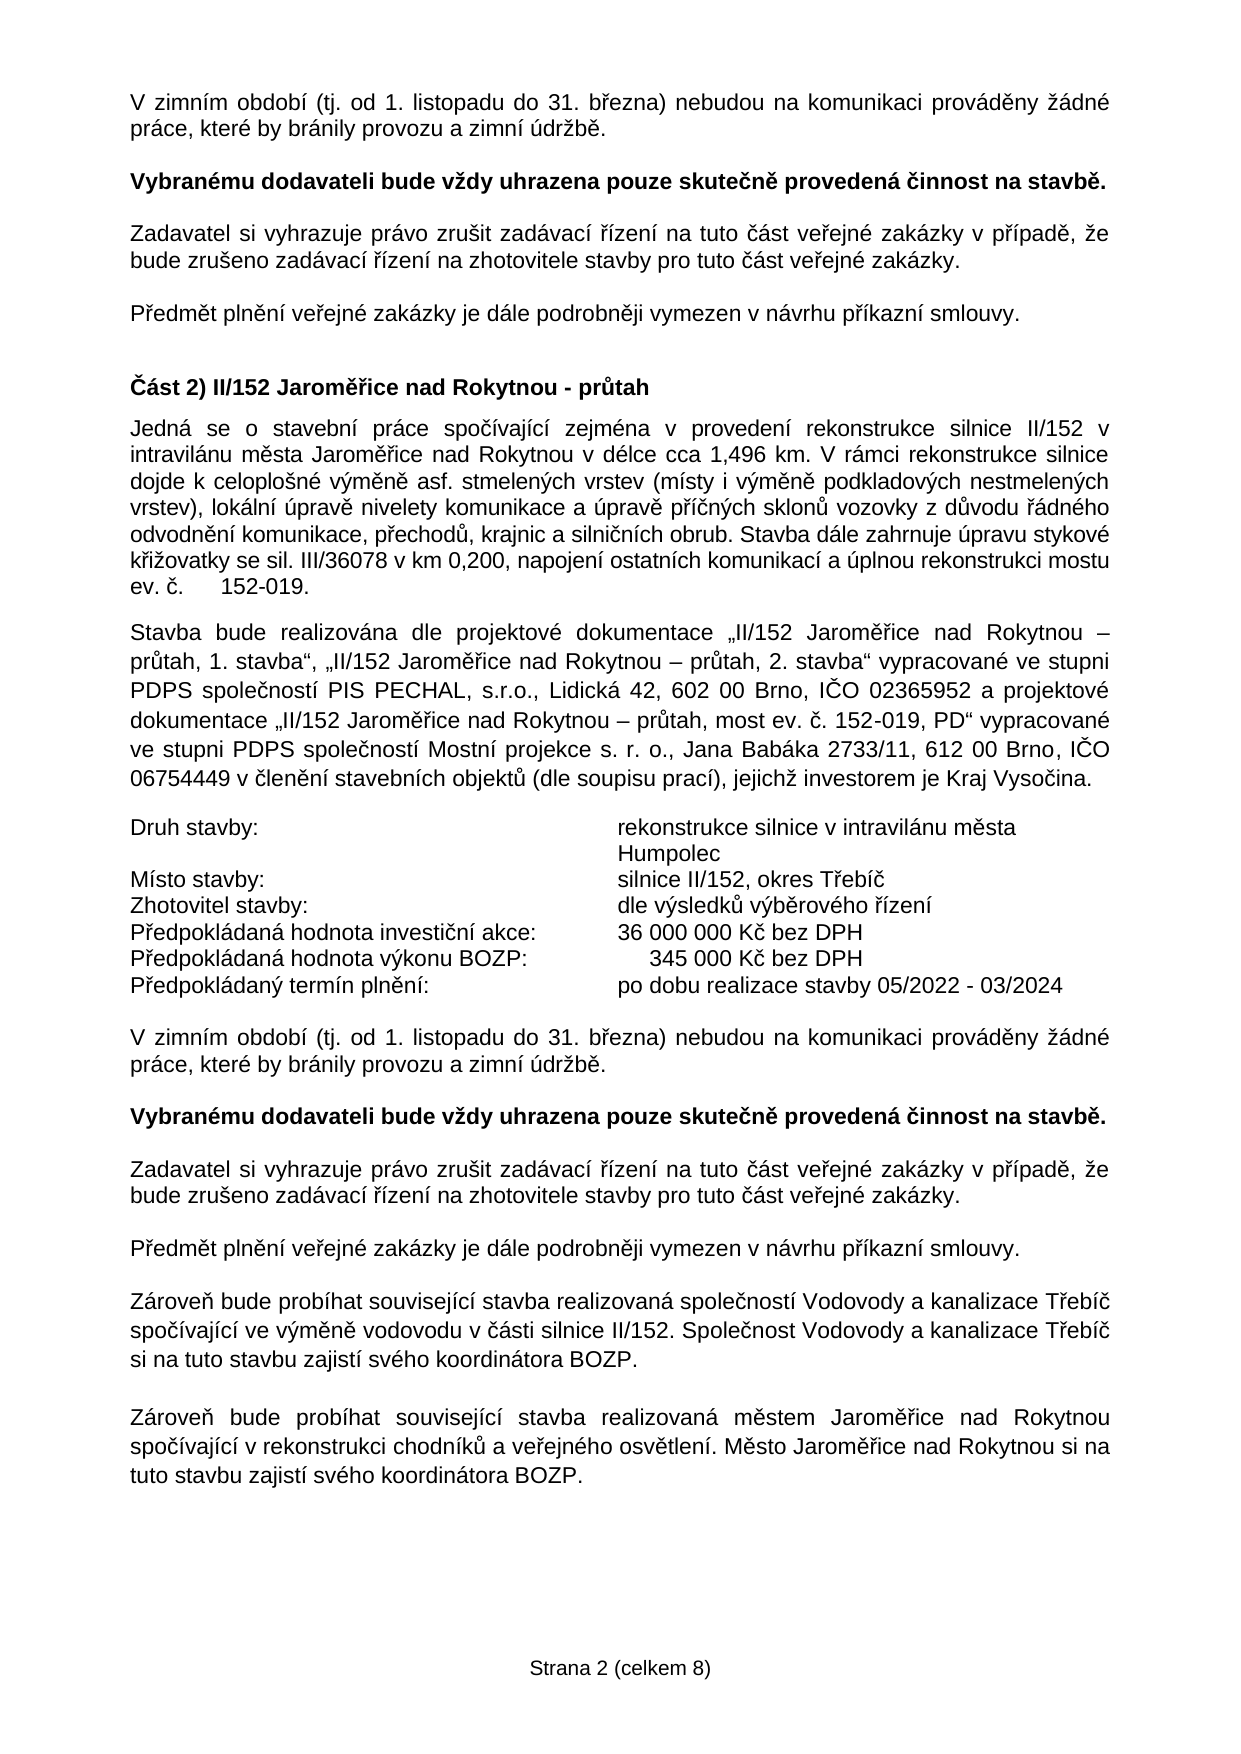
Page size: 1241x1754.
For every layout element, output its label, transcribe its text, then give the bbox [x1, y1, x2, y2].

text Jedná se o stavební práce spočívající zejména v provedení rekonstrukce silnice II/152 v intravilánu města Jaroměřice nad Rokytnou v délce cca 1,496 km. V rámci rekonstrukce silnice dojde k celoplošné výměně asf. stmelených vrstev (místy i výměně podkladových nestmelených vrstev), lokální úpravě nivelety komunikace a úpravě příčných sklonů vozovky z důvodu řádného odvodnění komunikace, přechodů, krajnic a silničních obrub. Stavba dále zahrnuje úpravu stykové křižovatky se sil. III/36078 v km 0,200, napojení ostatních komunikací a úplnou rekonstrukci mostu ev. č. 152-019. [130, 415, 1110, 599]
text Vybranému dodavateli bude vždy uhrazena pouze skutečně provedená činnost na stavbě. [130, 168, 1110, 194]
text V zimním období (tj. od 1. listopadu do 31. března) nebudou na komunikaci prováděny žádné práce, které by bránily provozu a zimní údržbě. [130, 1024, 1110, 1077]
text Předpokládaná hodnota výkonu BOZP: 345 000 Kč bez DPH [130, 945, 1110, 972]
text Předpokládaný termín plnění: po dobu realizace stavby 05/2022 - 03/2024 [130, 972, 1110, 998]
text Zadavatel si vyhrazuje právo zrušit zadávací řízení na tuto část veřejné zakázky v případě, že bude zrušeno zadávací řízení na zhotovitele stavby pro tuto část veřejné zakázky. [130, 220, 1110, 273]
text Předmět plnění veřejné zakázky je dále podrobněji vymezen v návrhu příkazní smlouvy. [130, 1235, 1110, 1261]
text Zároveň bude probíhat související stavba realizovaná městem Jaroměřice nad Rokytnou spočívající v rekonstrukci chodníků a veřejného osvětlení. Město Jaroměřice nad Rokytnou si na tuto stavbu zajistí svého koordinátora BOZP. [130, 1404, 1110, 1488]
text Část 2) II/152 Jaroměřice nad Rokytnou - průtah [130, 374, 1110, 401]
text Zhotovitel stavby: dle výsledků výběrového řízení [130, 892, 1110, 919]
text Vybranému dodavateli bude vždy uhrazena pouze skutečně provedená činnost na stavbě. [130, 1103, 1110, 1130]
text Místo stavby: silnice II/152, okres Třebíč [130, 866, 1110, 892]
text Stavba bude realizována dle projektové dokumentace „II/152 Jaroměřice nad Rokytnou – průtah, 1. stavba“, „II/152 Jaroměřice nad Rokytnou – průtah, 2. stavba“ vypracované ve stupni PDPS společností PIS PECHAL, s.r.o., Lidická 42, 602 00 Brno, IČO 02365952 a projektové dokumentace „II/152 Jaroměřice nad Rokytnou – průtah, most ev. č. 152‐019, PD“ vypracované ve stupni PDPS společností Mostní projekce s. r. o., Jana Babáka 2733/11, 612 00 Brno, IČO 06754449 v členění stavebních objektů (dle soupisu prací), jejichž investorem je Kraj Vysočina. [130, 619, 1110, 791]
text V zimním období (tj. od 1. listopadu do 31. března) nebudou na komunikaci prováděny žádné práce, které by bránily provozu a zimní údržbě. [130, 89, 1110, 141]
text Zároveň bude probíhat související stavba realizovaná společností Vodovody a kanalizace Třebíč spočívající ve výměně vodovodu v části silnice II/152. Společnost Vodovody a kanalizace Třebíč si na tuto stavbu zajistí svého koordinátora BOZP. [130, 1288, 1110, 1372]
text Druh stavby: rekonstrukce silnice v intravilánu města Humpolec [130, 813, 1110, 866]
text Předpokládaná hodnota investiční akce: 36 000 000 Kč bez DPH [130, 919, 1110, 945]
text Zadavatel si vyhrazuje právo zrušit zadávací řízení na tuto část veřejné zakázky v případě, že bude zrušeno zadávací řízení na zhotovitele stavby pro tuto část veřejné zakázky. [130, 1156, 1110, 1209]
text Předmět plnění veřejné zakázky je dále podrobněji vymezen v návrhu příkazní smlouvy. [130, 299, 1110, 326]
